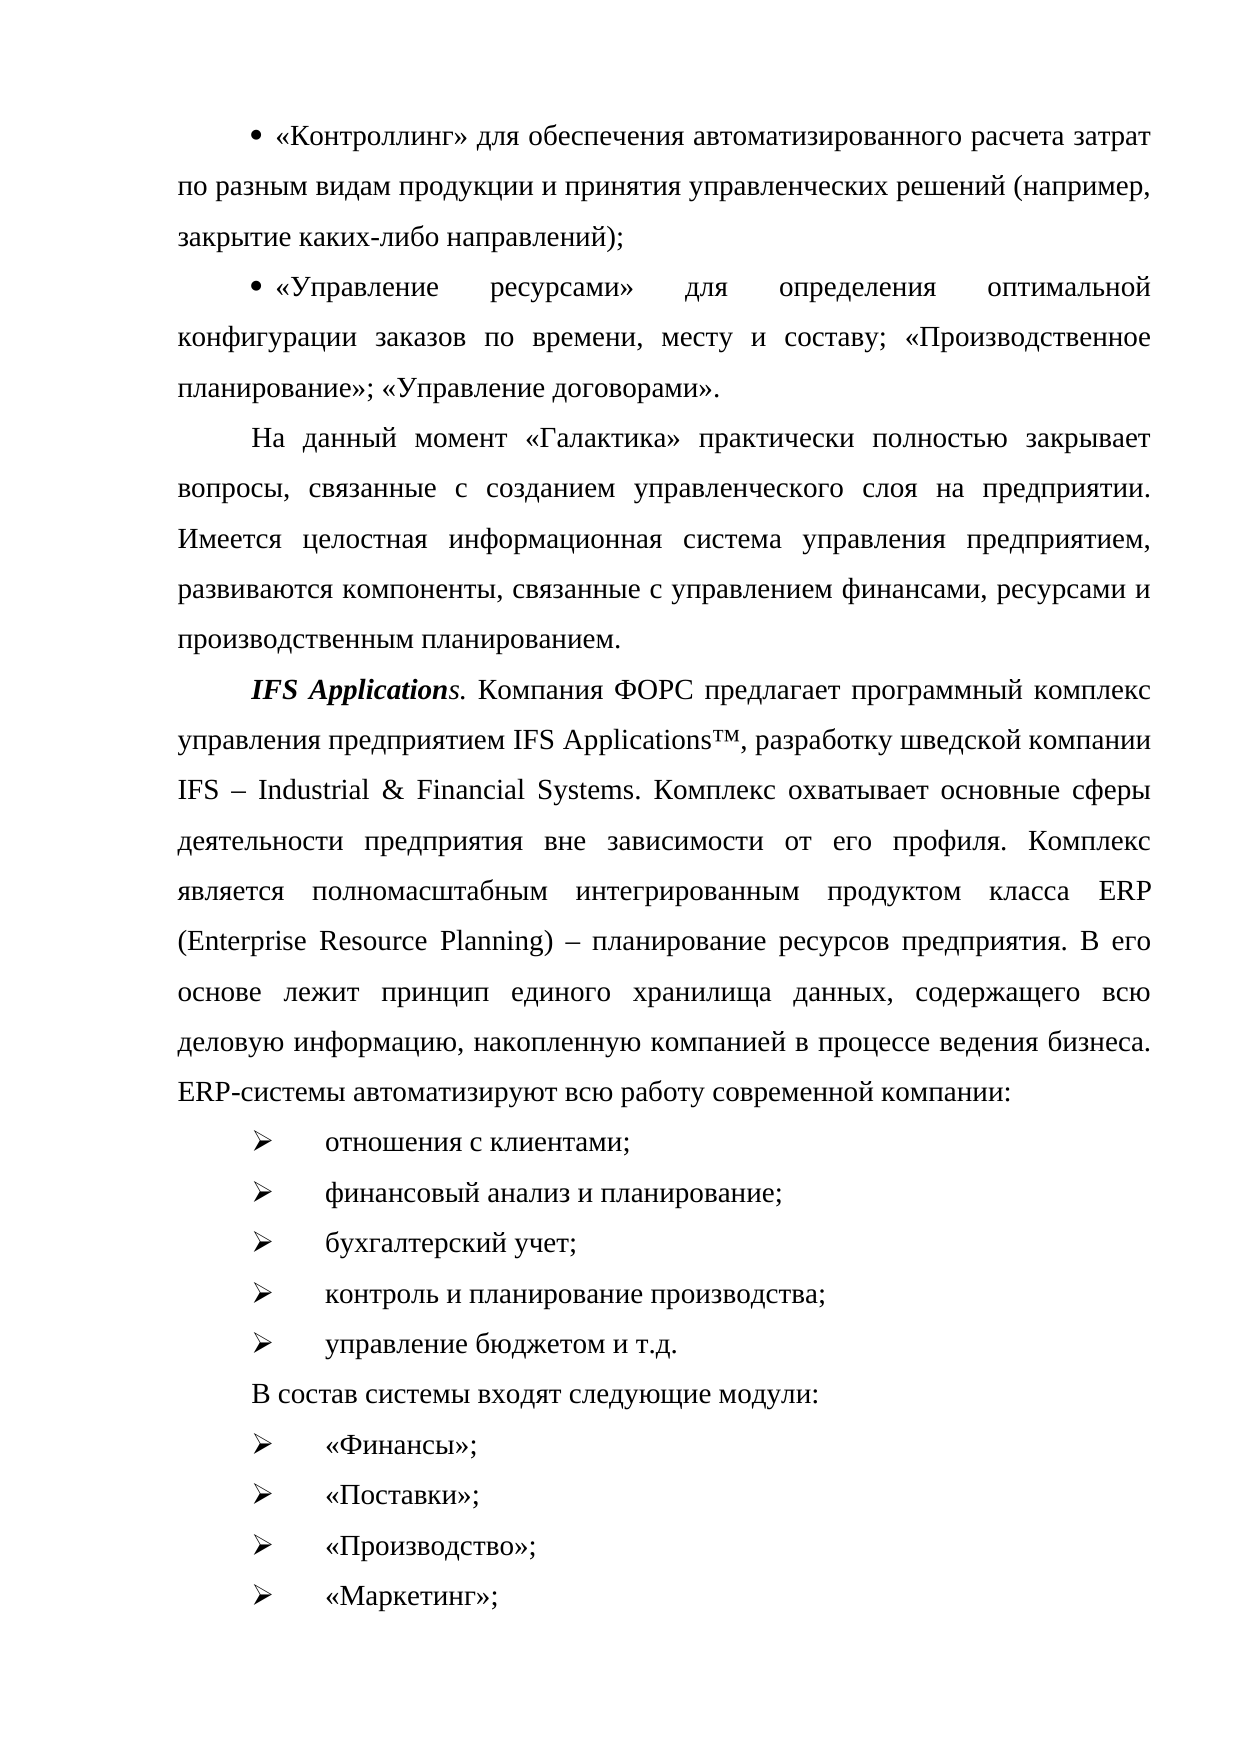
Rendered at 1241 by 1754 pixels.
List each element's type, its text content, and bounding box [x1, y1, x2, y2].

list «Маркетинг»; [177, 1578, 1152, 1612]
text В состав системы входят следующие модули: [177, 1377, 1152, 1410]
list «Производство»; [177, 1528, 1152, 1561]
list контроль и планирование производства; [177, 1276, 1152, 1309]
list «Контроллинг» для обеспечения автоматизированного расчета затрат по разным видам продукции и принятия управленческих решений (например, закрытие каких-либо направлений); [177, 118, 1152, 252]
list отношения с клиентами; [177, 1124, 1152, 1158]
list «Финансы»; [177, 1427, 1152, 1461]
list финансовый анализ и планирование; [177, 1175, 1152, 1209]
list управление бюджетом и т.д. [177, 1326, 1152, 1360]
list бухгалтерский учет; [177, 1225, 1152, 1259]
text IFS Applications. Компания ФОРС предлагает программный комплекс управления предприятием IFS Applications™, разработку шведской компании IFS – Industrial & Financial Systems. Комплекс охватывает основные сферы деятельности предприятия вне зависимости от его профиля. Комплекс является полномасштабным интегрированным продуктом класса ERP (Enterprise Resource Planning) – планирование ресурсов предприятия. В его основе лежит принцип единого хранилища данных, содержащего всю деловую информацию, накопленную компанией в процессе ведения бизнеса. ERP-системы автоматизируют всю работу современной компании: [177, 672, 1152, 1108]
list «Поставки»; [177, 1477, 1152, 1511]
text На данный момент «Галактика» практически полностью закрывает вопросы, связанные с созданием управленческого слоя на предприятии. Имеется целостная информационная система управления предприятием, развиваются компоненты, связанные с управлением финансами, ресурсами и производственным планированием. [177, 420, 1152, 655]
list «Управление ресурсами» для определения оптимальной конфигурации заказов по времени, месту и составу; «Производственное планирование»; «Управление договорами». [177, 269, 1152, 403]
